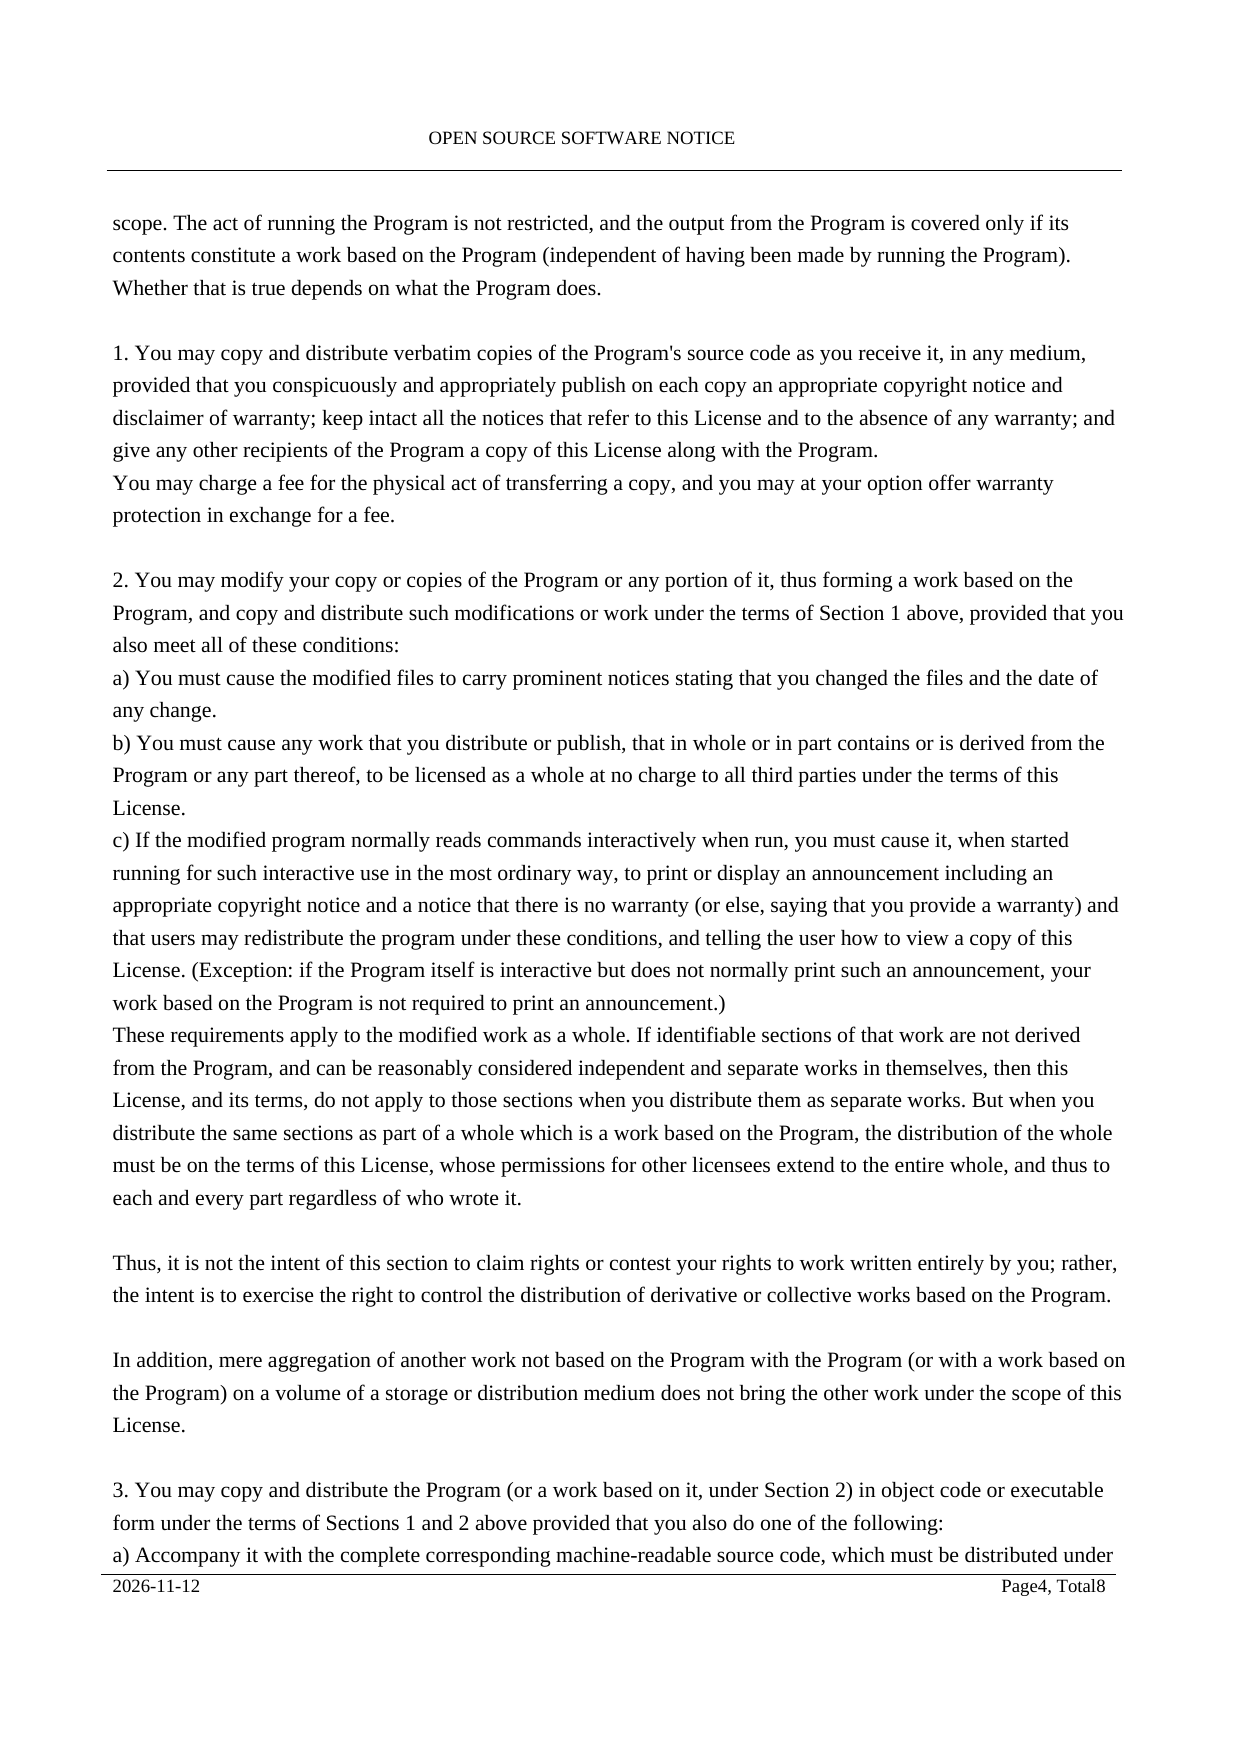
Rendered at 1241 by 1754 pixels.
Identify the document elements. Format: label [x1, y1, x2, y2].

text [112, 206, 1128, 1571]
